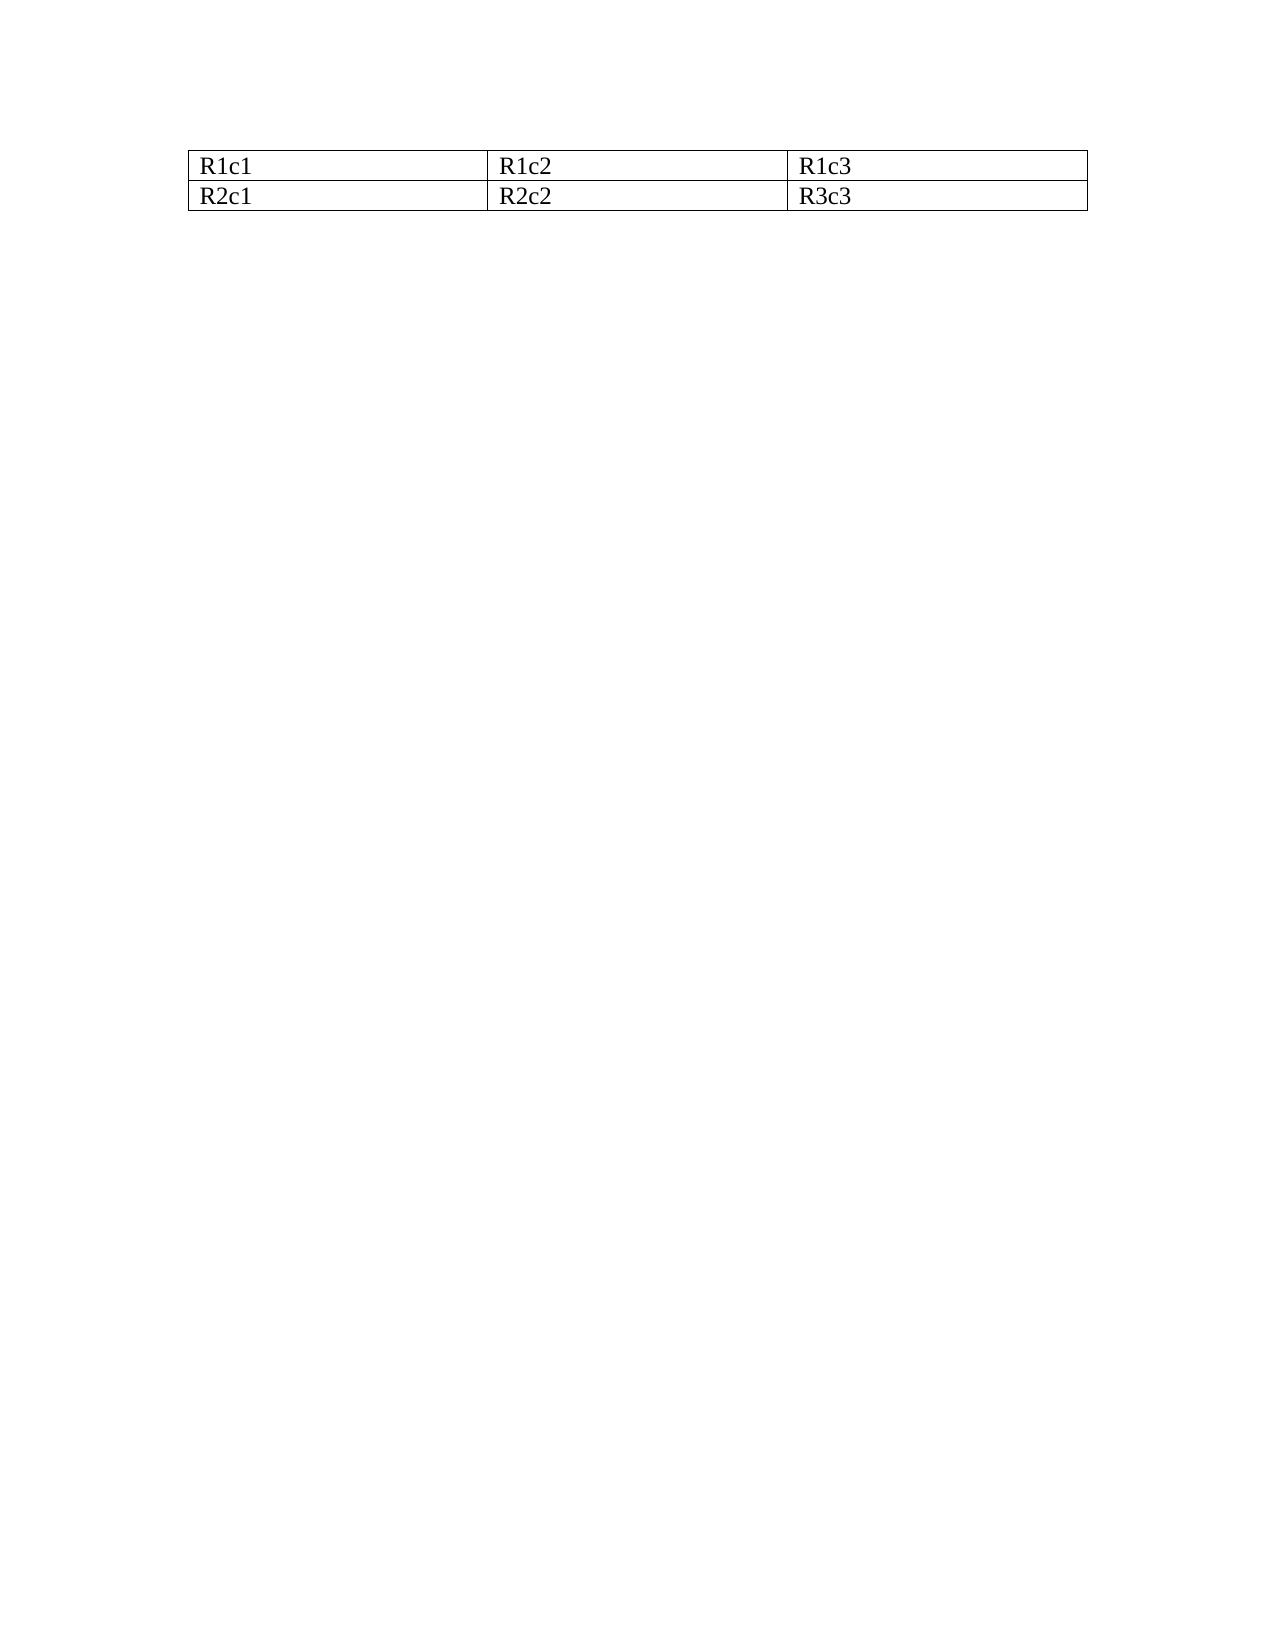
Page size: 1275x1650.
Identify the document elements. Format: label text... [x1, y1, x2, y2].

table_cell R2c1 [189, 181, 487, 209]
table_header R1c2 [488, 151, 787, 180]
table_header R1c1 [189, 151, 487, 180]
table_cell R3c3 [788, 181, 1087, 209]
table_cell R2c2 [488, 181, 787, 209]
table_header R1c3 [788, 151, 1087, 180]
